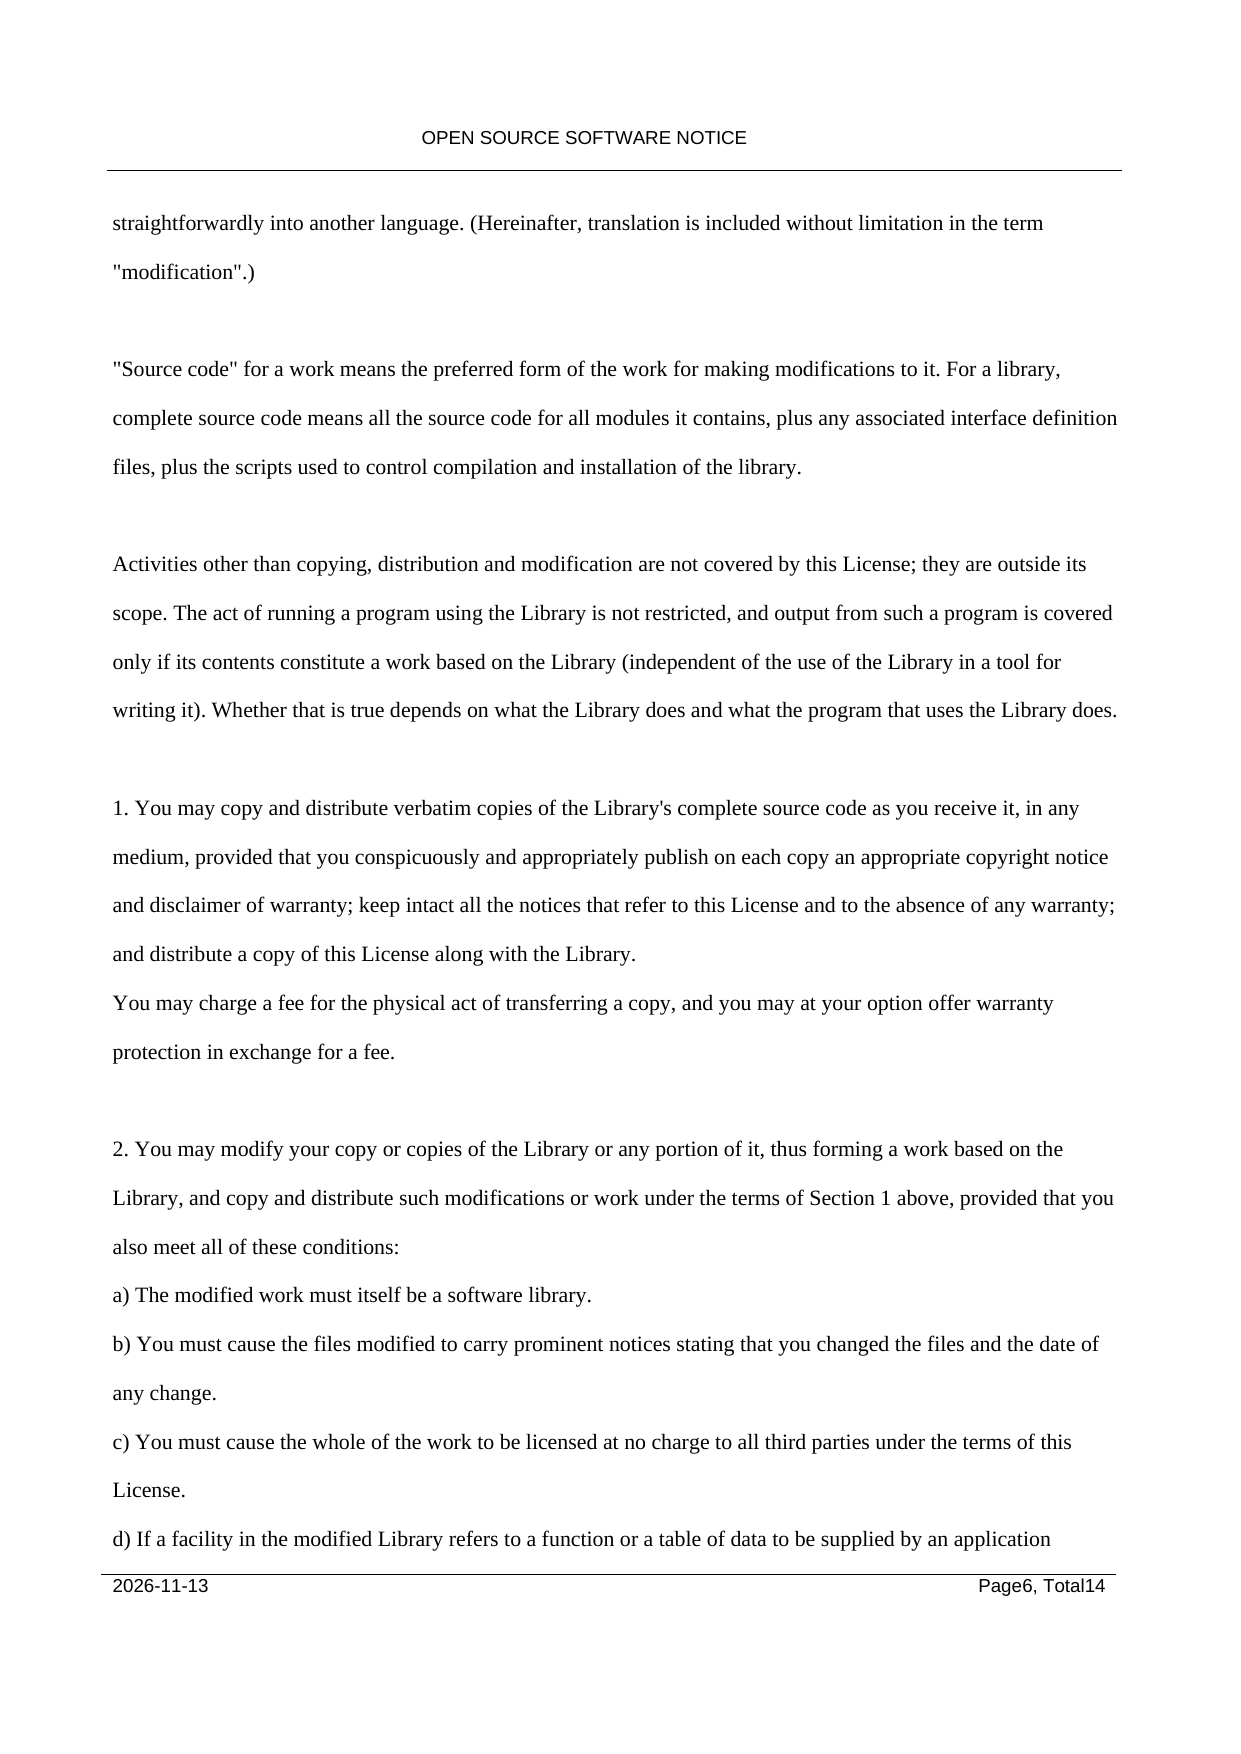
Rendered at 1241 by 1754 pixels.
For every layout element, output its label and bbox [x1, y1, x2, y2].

text [112, 206, 1128, 1555]
